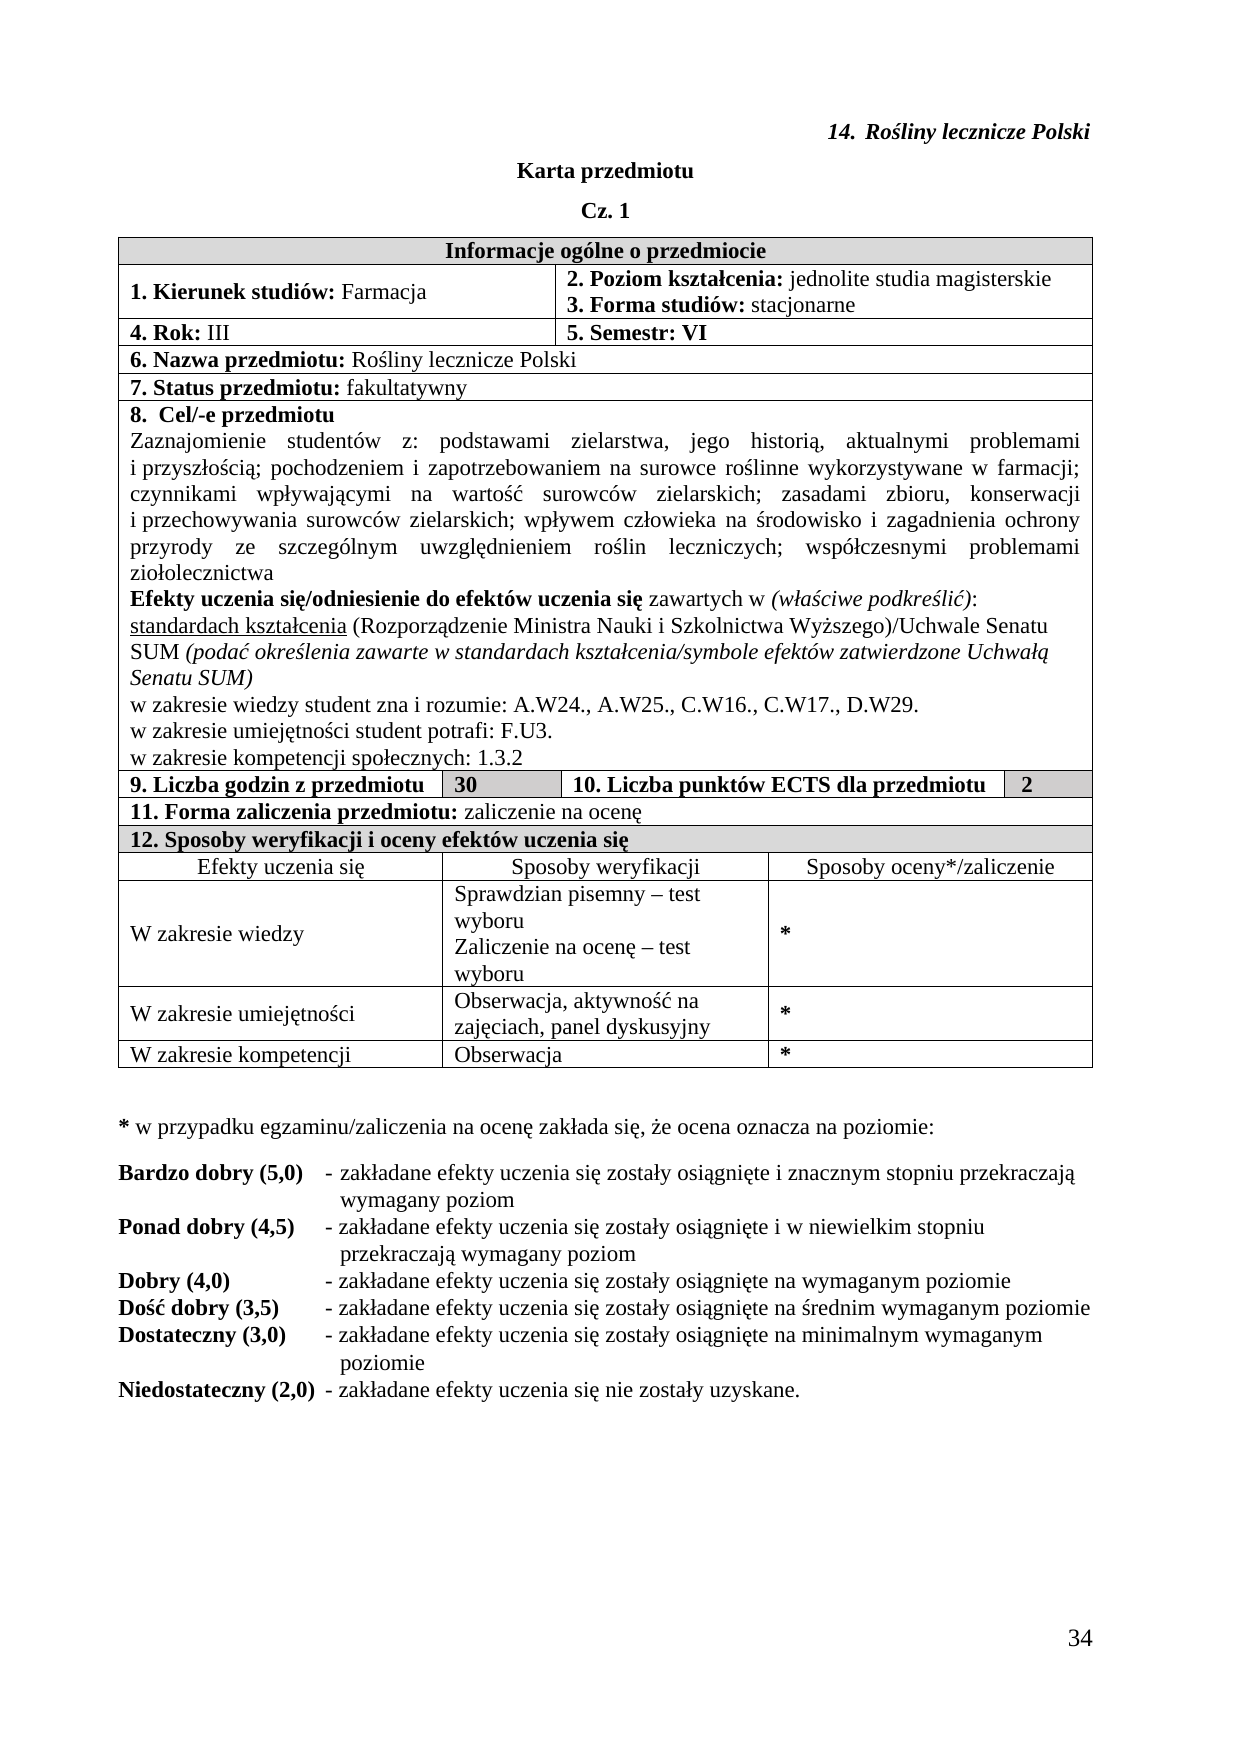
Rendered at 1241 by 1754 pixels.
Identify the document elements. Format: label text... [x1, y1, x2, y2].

text Cz. 1 [118, 197, 1092, 223]
table_cell Obserwacja, aktywność na zajęciach, panel dyskusyjny [443, 987, 768, 1040]
table_cell 2 [1005, 771, 1092, 797]
table_cell * [769, 1041, 1092, 1067]
table_cell Efekty uczenia się/odniesienie do efektów uczenia się zawartych w (właściwe podkreślić): standardach kształcenia (Rozporządzenie Ministra Nauki i Szkolnictwa Wyższego)/Uchwale Senatu SUM (podać określenia zawarte w standardach kształcenia/symbole efektów zatwierdzone Uchwałą Senatu SUM) w zakresie wiedzy student zna i rozumie: A.W24., A.W25., C.W16., C.W17., D.W29. w zakresie umiejętności student potrafi: F.U3. w zakresie kompetencji społecznych: 1.3.2 [119, 585, 1092, 770]
table_cell 11. Forma zaliczenia przedmiotu: zaliczenie na ocenę [119, 798, 1092, 825]
table_cell 30 [443, 771, 561, 797]
text Karta przedmiotu [118, 158, 1092, 184]
table_cell Sposoby weryfikacji [443, 853, 768, 879]
table_cell 12. Sposoby weryfikacji i oceny efektów uczenia się [119, 826, 1092, 852]
table_cell 10. Liczba punktów ECTS dla przedmiotu [562, 771, 1004, 797]
table_cell 2. Poziom kształcenia: jednolite studia magisterskie 3. Forma studiów: stacjonarne [556, 265, 1092, 318]
text Niedostateczny (2,0) - zakładane efekty uczenia się nie zostały uzyskane. [118, 1375, 1092, 1402]
table_cell Efekty uczenia się [119, 853, 442, 879]
text Bardzo dobry (5,0) - zakładane efekty uczenia się zostały osiągnięte i znacznym stopniu przekraczają wymagany poziom [118, 1158, 1092, 1212]
text Ponad dobry (4,5) - zakładane efekty uczenia się zostały osiągnięte i w niewielkim stopniu przekraczają wymagany poziom [118, 1212, 1092, 1267]
table_cell Sprawdzian pisemny – test wyboru Zaliczenie na ocenę – test wyboru [443, 881, 768, 986]
table_cell Sposoby oceny*/zaliczenie [769, 853, 1092, 879]
table_cell 8. Cel/-e przedmiotu Zaznajomienie studentów z: podstawami zielarstwa, jego historią, aktualnymi problemami i przyszłością; pochodzeniem i zapotrzebowaniem na surowce roślinne wykorzystywane w farmacji; czynnikami wpływającymi na wartość surowców zielarskich; zasadami zbioru, konserwacji i przechowywania surowców zielarskich; wpływem człowieka na środowisko i zagadnienia ochrony przyrody ze szczególnym uwzględnieniem roślin leczniczych; współczesnymi problemami ziołolecznictwa [119, 401, 1092, 585]
table_cell 6. Nazwa przedmiotu: Rośliny lecznicze Polski [119, 346, 1092, 372]
table_cell W zakresie kompetencji [119, 1041, 442, 1067]
text * w przypadku egzaminu/zaliczenia na ocenę zakłada się, że ocena oznacza na poziomie: [118, 1113, 1092, 1139]
text Dość dobry (3,5) - zakładane efekty uczenia się zostały osiągnięte na średnim wymaganym poziomie [118, 1294, 1092, 1321]
table_cell 5. Semestr: VI [556, 319, 1092, 345]
table_cell * [769, 987, 1092, 1040]
text Dobry (4,0) - zakładane efekty uczenia się zostały osiągnięte na wymaganym poziomie [118, 1267, 1092, 1294]
table_cell 9. Liczba godzin z przedmiotu [119, 771, 442, 797]
table_cell 1. Kierunek studiów: Farmacja [119, 265, 555, 318]
table_cell 7. Status przedmiotu: fakultatywny [119, 374, 1092, 400]
table_cell W zakresie wiedzy [119, 881, 442, 986]
table_cell 4. Rok: III [119, 319, 555, 345]
table_cell Obserwacja [443, 1041, 768, 1067]
table_cell W zakresie umiejętności [119, 987, 442, 1040]
text Dostateczny (3,0) - zakładane efekty uczenia się zostały osiągnięte na minimalnym wymaganym poziomie [118, 1321, 1092, 1375]
table_header Informacje ogólne o przedmiocie [119, 238, 1092, 264]
list Rośliny lecznicze Polski [768, 118, 1092, 144]
table_cell * [769, 881, 1092, 986]
